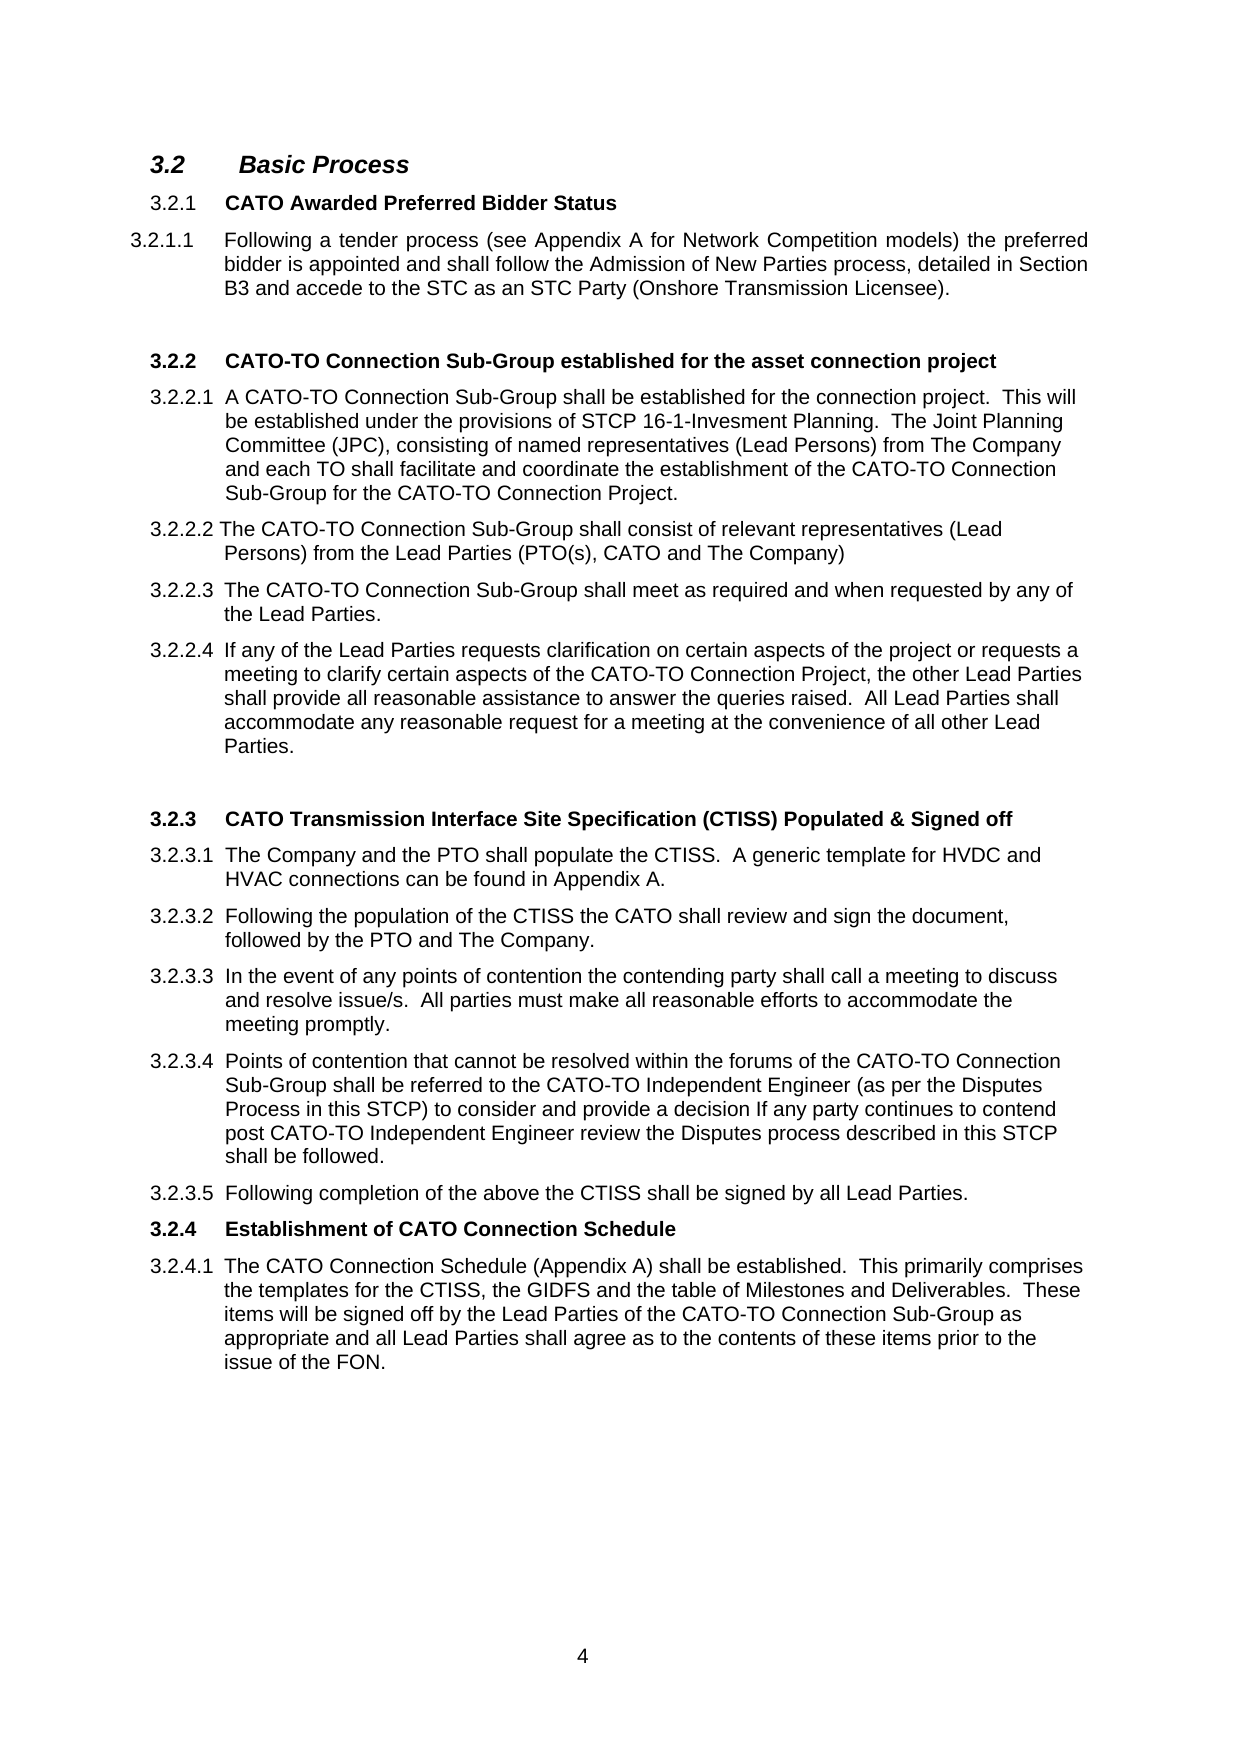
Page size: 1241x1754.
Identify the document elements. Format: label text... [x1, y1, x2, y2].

text 3.2.3.4 Points of contention that cannot be resolved within the forums of the CATO-TO Connection Sub-Group shall be referred to the CATO-TO Independent Engineer (as per the Disputes Process in this STCP) to consider and provide a decision If any party continues to contend post CATO-TO Independent Engineer review the Disputes process described in this STCP shall be followed. [150, 1048, 1090, 1168]
text 3.2.3 CATO Transmission Interface Site Specification (CTISS) Populated & Signed off [150, 807, 1090, 831]
text 3.2.2.4 If any of the Lead Parties requests clarification on certain aspects of the project or requests a meeting to clarify certain aspects of the CATO-TO Connection Project, the other Lead Parties shall provide all reasonable assistance to answer the queries raised. All Lead Parties shall accommodate any reasonable request for a meeting at the convenience of all other Lead Parties. [150, 638, 1090, 758]
text 3.2.2 CATO-TO Connection Sub-Group established for the asset connection project [150, 348, 1090, 372]
text 3.2.2.2 The CATO-TO Connection Sub-Group shall consist of relevant representatives (Lead Persons) from the Lead Parties (PTO(s), CATO and The Company) [150, 517, 1090, 565]
text 3.2.3.3 In the event of any points of contention the contending party shall call a meeting to discuss and resolve issue/s. All parties must make all reasonable efforts to accommodate the meeting promptly. [150, 964, 1090, 1036]
text 3.2.3.2 Following the population of the CTISS the CATO shall review and sign the document, followed by the PTO and The Company. [150, 904, 1090, 952]
text 3.2.2.3 The CATO-TO Connection Sub-Group shall meet as required and when requested by any of the Lead Parties. [150, 578, 1090, 626]
subtitle 3.2.1 CATO Awarded Preferred Bidder Status [150, 191, 1090, 215]
text 3.2.4 Establishment of CATO Connection Schedule [150, 1217, 1090, 1241]
subtitle Following a tender process (see Appendix A for Network Competition models) the preferred bidder is appointed and shall follow the Admission of New Parties process, detailed in Section B3 and accede to the STC as an STC Party (Onshore Transmission Licensee). [130, 228, 1090, 299]
text 3.2.4.1 The CATO Connection Schedule (Appendix A) shall be established. This primarily comprises the templates for the CTISS, the GIDFS and the table of Milestones and Deliverables. These items will be signed off by the Lead Parties of the CATO-TO Connection Sub-Group as appropriate and all Lead Parties shall agree as to the contents of these items prior to the issue of the FON. [150, 1254, 1090, 1373]
subtitle Basic Process [150, 150, 1090, 179]
text 3.2.2.1 A CATO-TO Connection Sub-Group shall be established for the connection project. This will be established under the provisions of STCP 16-1-Invesment Planning. The Joint Planning Committee (JPC), consisting of named representatives (Lead Persons) from The Company and each TO shall facilitate and coordinate the establishment of the CATO-TO Connection Sub-Group for the CATO-TO Connection Project. [150, 385, 1090, 505]
text 3.2.3.5 Following completion of the above the CTISS shall be signed by all Lead Parties. [150, 1181, 1090, 1205]
text 3.2.3.1 The Company and the PTO shall populate the CTISS. A generic template for HVDC and HVAC connections can be found in Appendix A. [150, 843, 1090, 891]
